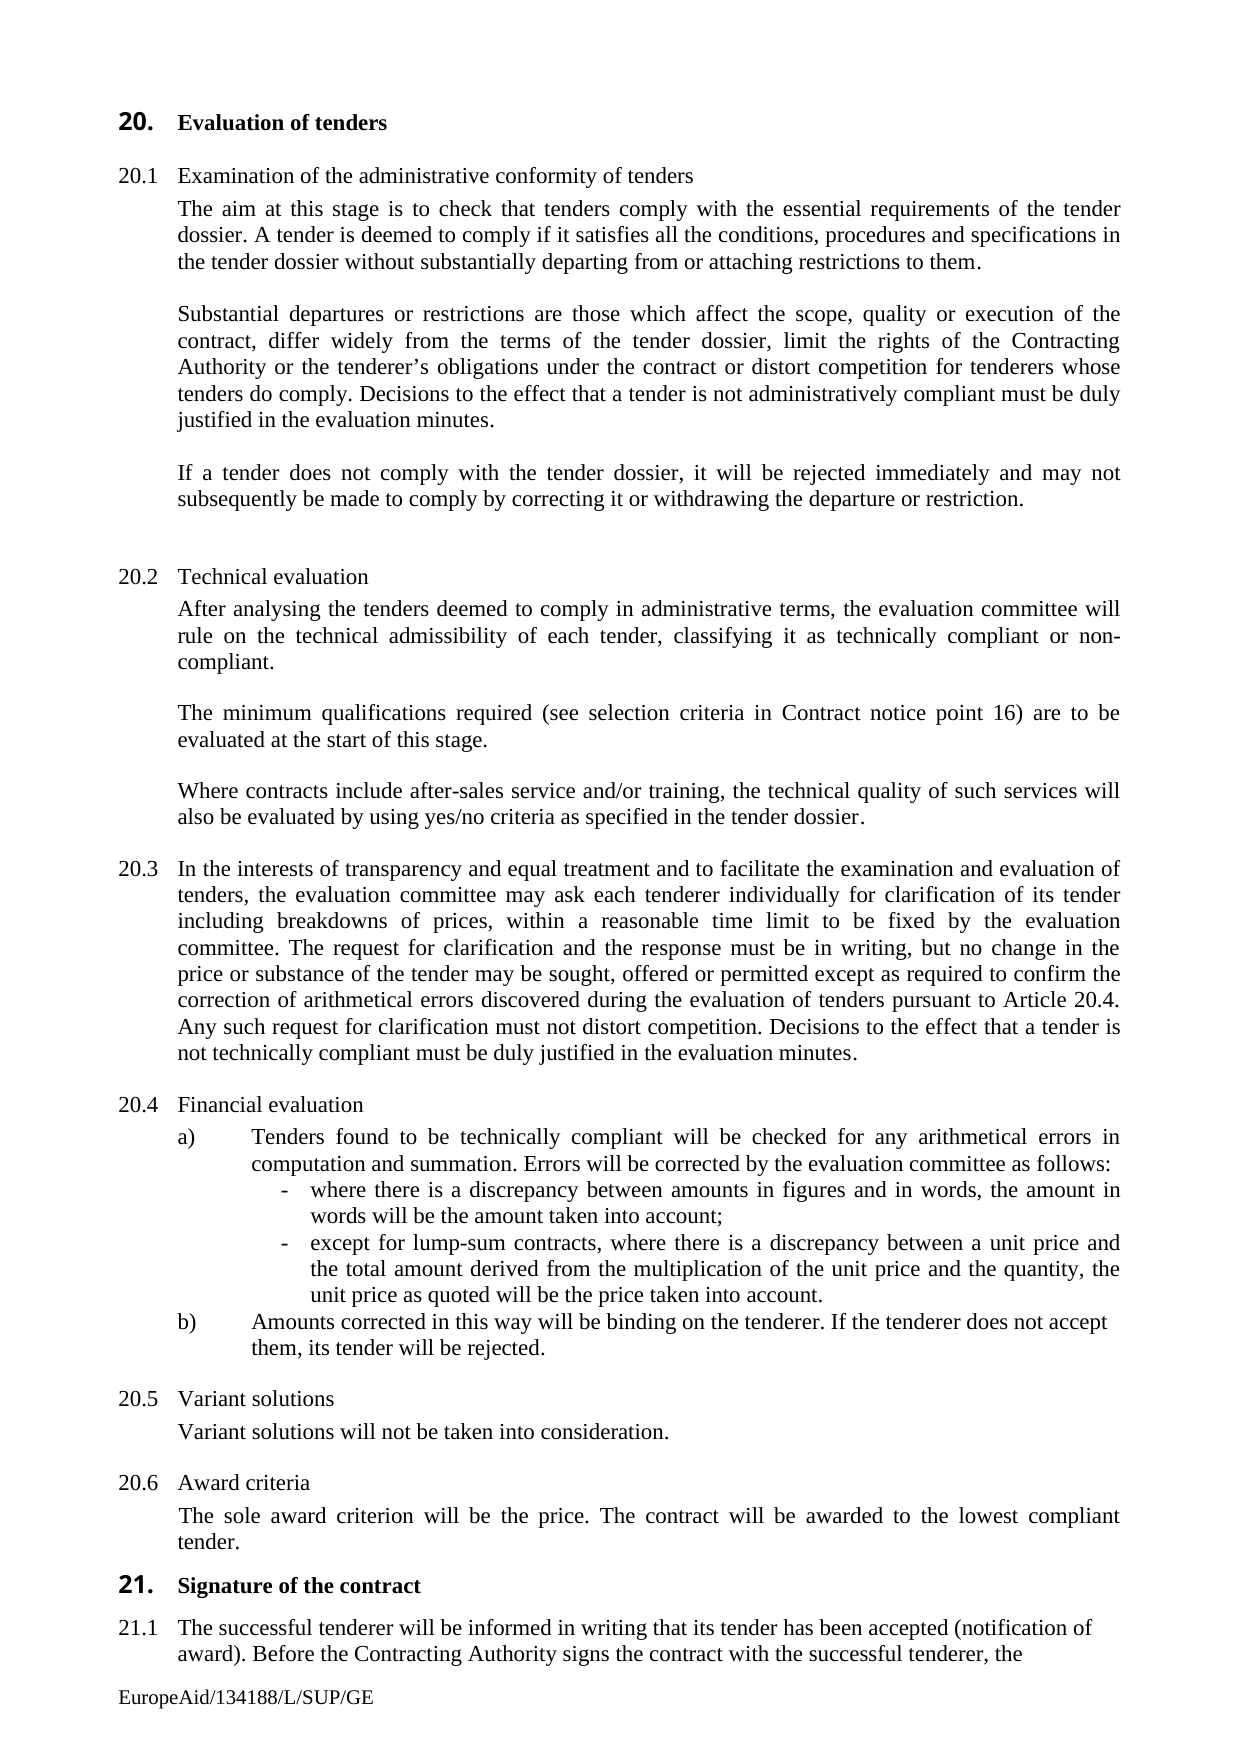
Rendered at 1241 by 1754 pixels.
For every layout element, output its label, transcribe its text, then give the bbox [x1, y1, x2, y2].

text - where there is a discrepancy between amounts in figures and in words, the amount in words will be the amount taken into account; [281, 1176, 1122, 1229]
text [118, 1614, 1122, 1666]
text After analysing the tenders deemed to comply in administrative terms, the evaluation committee will rule on the technical admissibility of each tender, classifying it as technically compliant or non-compliant. [177, 595, 1122, 674]
subtitle Where contracts include after-sales service and/or training, the technical quality of such services will also be evaluated by using yes/no criteria as specified in the tender dossier. [177, 777, 1122, 830]
text If a tender does not comply with the tender dossier, it will be rejected immediately and may not subsequently be made to comply by correcting it or withdrawing the departure or restriction. [177, 459, 1122, 511]
text The sole award criterion will be the price. The contract will be awarded to the lowest compliant tender. [177, 1502, 1122, 1555]
subtitle 20.2 Technical evaluation [118, 563, 1122, 589]
text b) Amounts corrected in this way will be binding on the tenderer. If the tenderer does not accept them, its tender will be rejected. [177, 1308, 1122, 1360]
subtitle 20.6 Award criteria [118, 1469, 1122, 1496]
subtitle Evaluation of tenders [118, 103, 1122, 137]
text a) Tenders found to be technically compliant will be checked for any arithmetical errors in computation and summation. Errors will be corrected by the evaluation committee as follows: [177, 1123, 1122, 1176]
subtitle The minimum qualifications required (see selection criteria in Contract notice point 16) are to be evaluated at the start of this stage. [177, 699, 1122, 752]
subtitle 20.4 Financial evaluation [118, 1091, 1122, 1117]
subtitle 20.5 Variant solutions [118, 1385, 1122, 1412]
subtitle Signature of the contract [118, 1567, 1122, 1601]
text Variant solutions will not be taken into consideration. [177, 1418, 1122, 1444]
text Substantial departures or restrictions are those which affect the scope, quality or execution of the contract, differ widely from the terms of the tender dossier, limit the rights of the Contracting Authority or the tenderer’s obligations under the contract or distort competition for tenderers whose tenders do comply. Decisions to the effect that a tender is not administratively compliant must be duly justified in the evaluation minutes. [177, 301, 1122, 432]
subtitle 20.3 In the interests of transparency and equal treatment and to facilitate the examination and evaluation of tenders, the evaluation committee may ask each tenderer individually for clarification of its tender including breakdowns of prices, within a reasonable time limit to be fixed by the evaluation committee. The request for clarification and the response must be in writing, but no change in the price or substance of the tender may be sought, offered or permitted except as required to confirm the correction of arithmetical errors discovered during the evaluation of tenders pursuant to Article 20.4. Any such request for clarification must not distort competition. Decisions to the effect that a tender is not technically compliant must be duly justified in the evaluation minutes. [118, 855, 1122, 1066]
text - except for lump-sum contracts, where there is a discrepancy between a unit price and the total amount derived from the multiplication of the unit price and the quantity, the unit price as quoted will be the price taken into account. [281, 1229, 1122, 1308]
text The aim at this stage is to check that tenders comply with the essential requirements of the tender dossier. A tender is deemed to comply if it satisfies all the conditions, procedures and specifications in the tender dossier without substantially departing from or attaching restrictions to them. [177, 195, 1122, 274]
subtitle 20.1 Examination of the administrative conformity of tenders [118, 162, 1122, 189]
